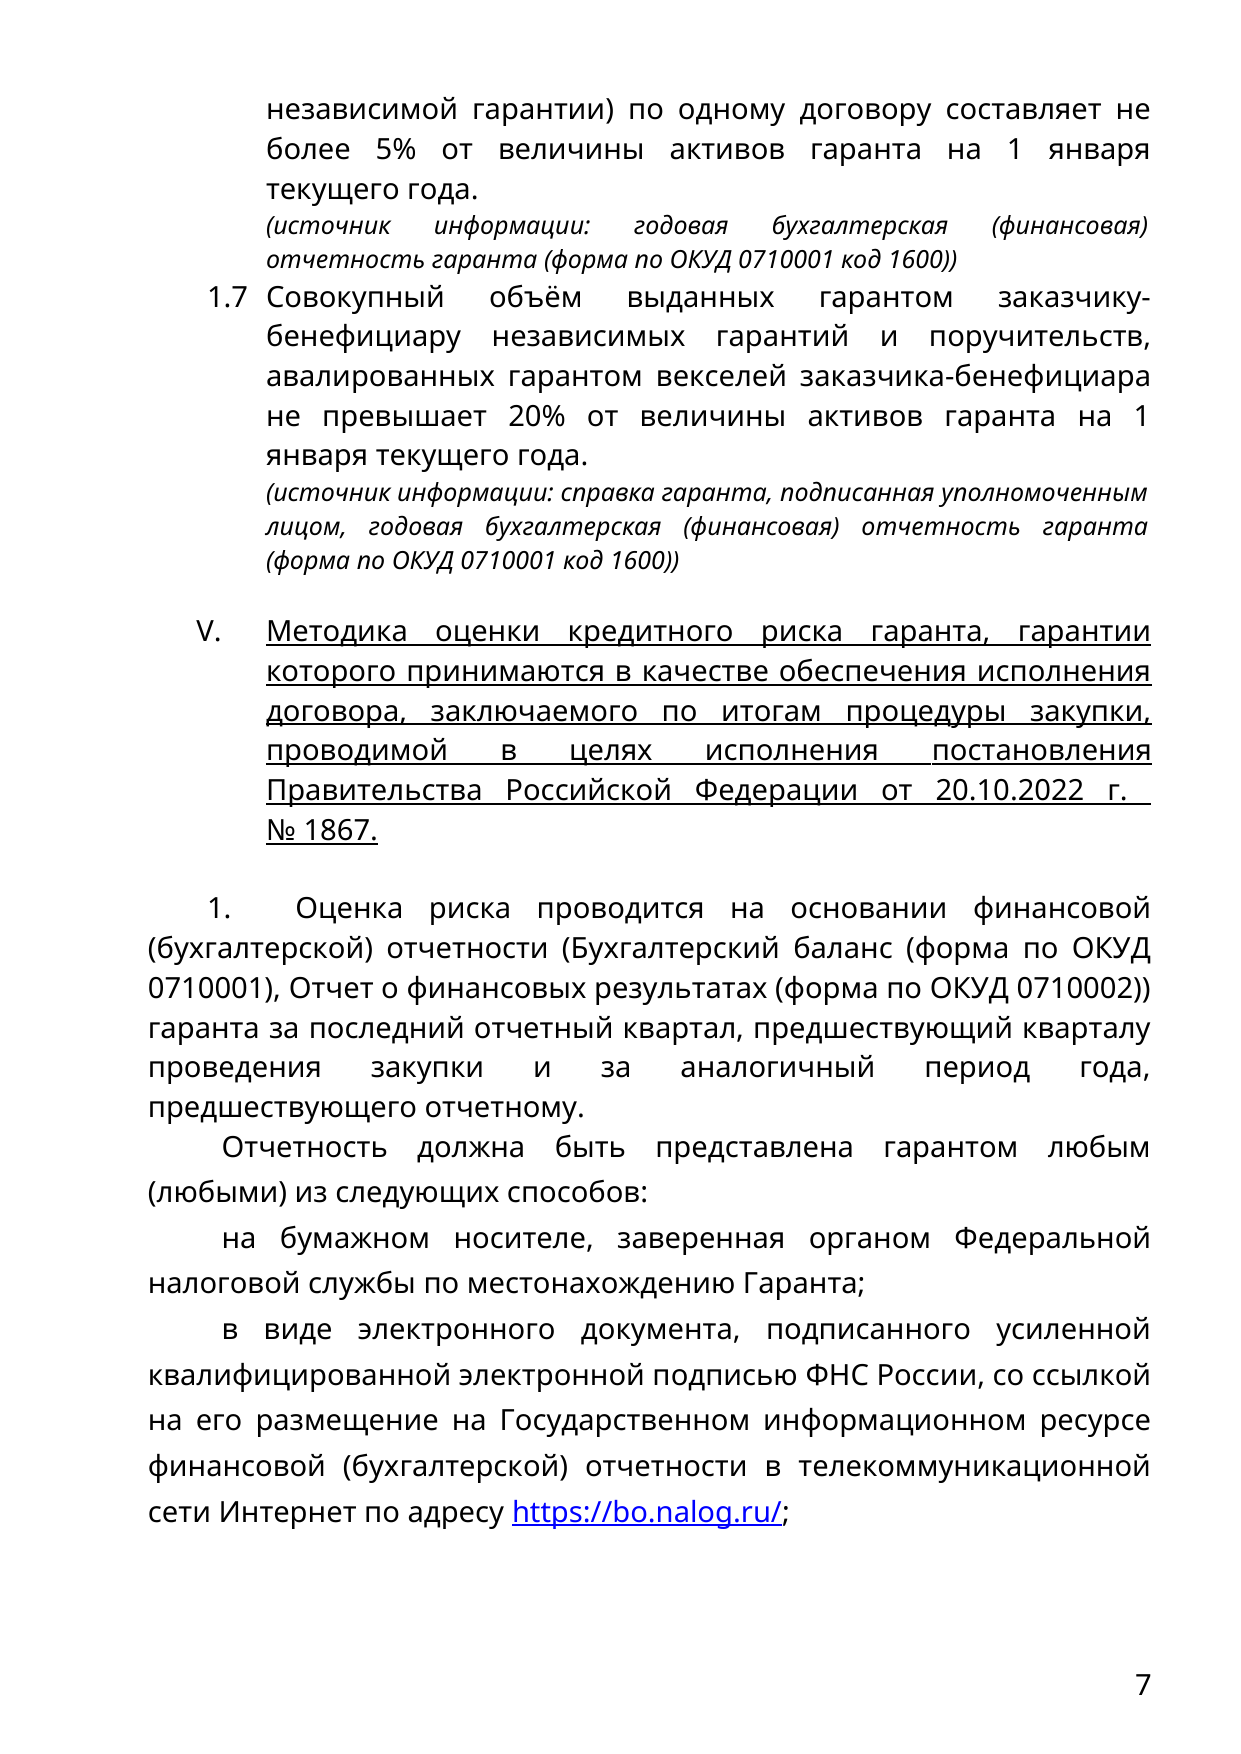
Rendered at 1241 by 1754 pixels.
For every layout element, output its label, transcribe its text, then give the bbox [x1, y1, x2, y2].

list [207, 89, 1152, 208]
text Отчетность должна быть представлена гарантом любым (любыми) из следующих способов: [148, 1126, 1152, 1211]
text (источник информации: справка гаранта, подписанная уполномоченным лицом, годовая бухгалтерская (финансовая) отчетность гаранта (форма по ОКУД 0710001 код 1600)) [266, 474, 1152, 576]
list Оценка риска проводится на основании финансовой (бухгалтерской) отчетности (Бухгалтерский баланс (форма по ОКУД 0710001), Отчет о финансовых результатах (форма по ОКУД 0710002)) гаранта за последний отчетный квартал, предшествующий кварталу проведения закупки и за аналогичный период года, предшествующего отчетному. [148, 888, 1152, 1126]
list Методика оценки кредитного риска гаранта, гарантии которого принимаются в качестве обеспечения исполнения договора, заключаемого по итогам процедуры закупки, проводимой в целях исполнения постановления Правительства Российской Федерации от 20.10.2022 г. № 1867. [222, 611, 1152, 849]
text на бумажном носителе, заверенная органом Федеральной налоговой службы по местонахождению Гаранта; [148, 1217, 1152, 1302]
list Совокупный объём выданных гарантом заказчику-бенефициару независимых гарантий и поручительств, авалированных гарантом векселей заказчика-бенефициара не превышает 20% от величины активов гаранта на 1 января текущего года. [207, 276, 1152, 474]
text (источник информации: годовая бухгалтерская (финансовая) отчетность гаранта (форма по ОКУД 0710001 код 1600)) [266, 208, 1152, 276]
text в виде электронного документа, подписанного усиленной квалифицированной электронной подписью ФНС России, со ссылкой на его размещение на Государственном информационном ресурсе финансовой (бухгалтерской) отчетности в телекоммуникационной сети Интернет по адресу https://bo.nalog.ru/; [148, 1308, 1152, 1531]
